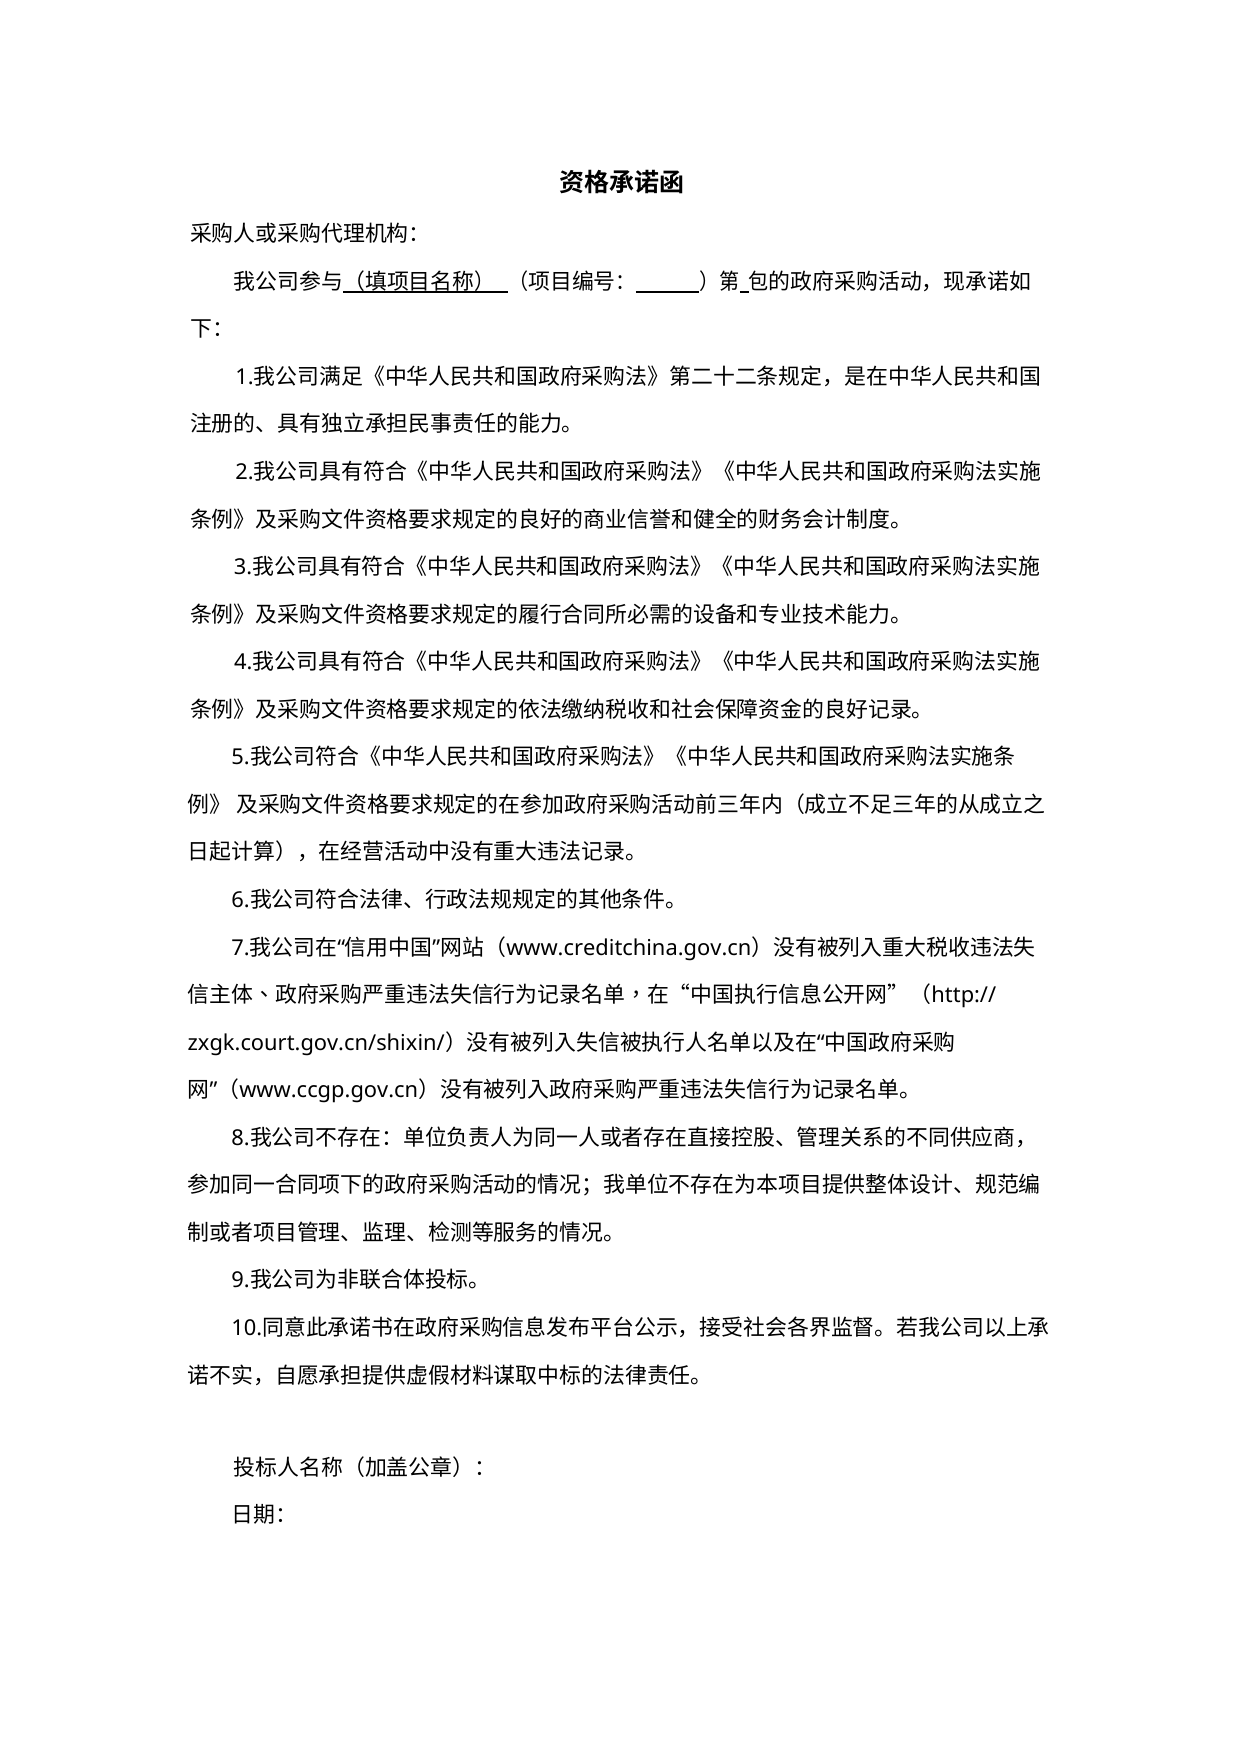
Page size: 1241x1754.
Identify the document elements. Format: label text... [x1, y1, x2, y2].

text 4.我公司具有符合《中华人民共和国政府采购法》《中华人民共和国政府采购法实施条例》及采购文件资格要求规定的依法缴纳税收和社会保障资金的良好记录。 [190, 644, 1050, 723]
text 5.我公司符合《中华人民共和国政府采购法》《中华人民共和国政府采购法实施条例》 及采购文件资格要求规定的在参加政府采购活动前三年内（成立不足三年的从成立之日起计算），在经营活动中没有重大违法记录。 [187, 739, 1050, 866]
text 9.我公司为非联合体投标。 [187, 1262, 1050, 1294]
text 2.我公司具有符合《中华人民共和国政府采购法》《中华人民共和国政府采购法实施条例》及采购文件资格要求规定的良好的商业信誉和健全的财务会计制度。 [190, 454, 1050, 533]
text 日期： [187, 1497, 1053, 1529]
text 资格承诺函 [190, 162, 1053, 198]
text 7.我公司在“信用中国”网站（www.creditchina.gov.cn）没有被列入重大税收违法失信主体、政府采购严重违法失信行为记录名单，在“中国执行信息公开网”（http://zxgk.court.gov.cn/shixin/）没有被列入失信被执行人名单以及在“中国政府采购网”（www.ccgp.gov.cn）没有被列入政府采购严重违法失信行为记录名单。 [187, 929, 1050, 1104]
text 8.我公司不存在：单位负责人为同一人或者存在直接控股、管理关系的不同供应商，参加同一合同项下的政府采购活动的情况；我单位不存在为本项目提供整体设计、规范编制或者项目管理、监理、检测等服务的情况。 [187, 1120, 1050, 1247]
text 投标人名称（加盖公章）： [233, 1450, 1050, 1482]
text 3.我公司具有符合《中华人民共和国政府采购法》《中华人民共和国政府采购法实施条例》及采购文件资格要求规定的履行合同所必需的设备和专业技术能力。 [190, 549, 1050, 628]
text 6.我公司符合法律、行政法规规定的其他条件。 [187, 882, 1050, 914]
text 1.我公司满足《中华人民共和国政府采购法》第二十二条规定，是在中华人民共和国注册的、具有独立承担民事责任的能力。 [190, 359, 1050, 438]
text 采购人或采购代理机构： [190, 216, 1050, 248]
text 10.同意此承诺书在政府采购信息发布平台公示，接受社会各界监督。若我公司以上承诺不实，自愿承担提供虚假材料谋取中标的法律责任。 [187, 1310, 1050, 1389]
text 我公司参与（填项目名称） （项目编号： ）第 包的政府采购活动，现承诺如下： [190, 264, 1050, 343]
